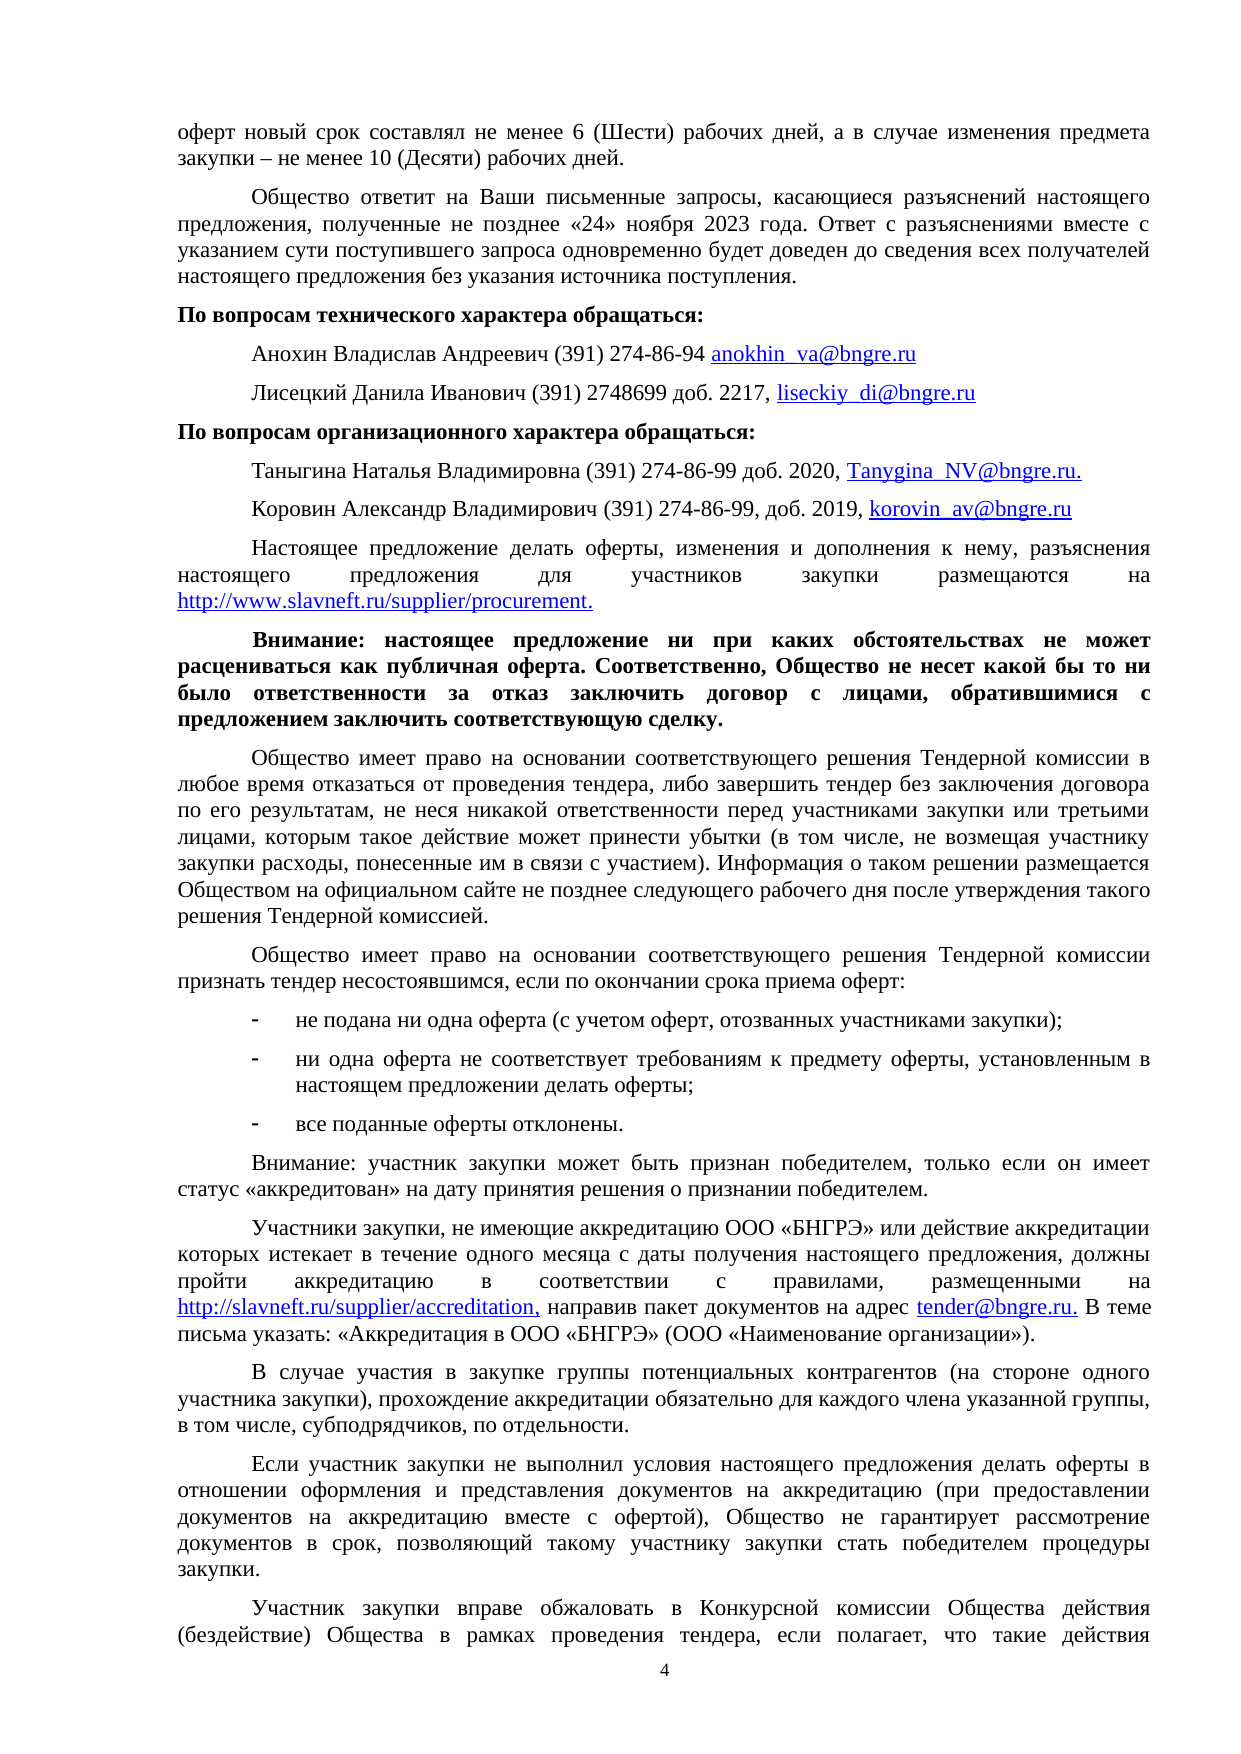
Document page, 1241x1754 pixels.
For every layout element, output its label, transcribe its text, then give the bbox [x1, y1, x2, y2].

text Если участник закупки не выполнил условия настоящего предложения делать оферты в отношении оформления и представления документов на аккредитацию (при предоставлении документов на аккредитацию вместе с офертой), Общество не гарантирует рассмотрение документов в срок, позволяющий такому участнику закупки стать победителем процедуры закупки. [177, 1450, 1152, 1582]
text Внимание: участник закупки может быть признан победителем, только если он имеет статус «аккредитован» на дату принятия решения о признании победителем. [177, 1149, 1152, 1202]
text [177, 1594, 1152, 1647]
text Таныгина Наталья Владимировна (391) 274-86-99 доб. 2020, Tanygina_NV@bngre.ru. [177, 457, 1152, 483]
text По вопросам технического характера обращаться: [177, 301, 1152, 328]
list все поданные оферты отклонены. [251, 1110, 1152, 1136]
text Лисецкий Данила Иванович (391) 2748699 доб. 2217, liseckiy_di@bngre.ru [177, 379, 1152, 405]
text В случае участия в закупке группы потенциальных контрагентов (на стороне одного участника закупки), прохождение аккредитации обязательно для каждого члена указанной группы, в том числе, субподрядчиков, по отдельности. [177, 1358, 1152, 1437]
text Внимание: настоящее предложение ни при каких обстоятельствах не может расцениваться как публичная оферта. Соответственно, Общество не несет какой бы то ни было ответственности за отказ заключить договор с лицами, обратившимися с предложением заключить соответствующую сделку. [177, 626, 1152, 731]
text Участники закупки, не имеющие аккредитацию ООО «БНГРЭ» или действие аккредитации которых истекает в течение одного месяца с даты получения настоящего предложения, должны пройти аккредитацию в соответствии с правилами, размещенными на http://slavneft.ru/supplier/accreditation, направив пакет документов на адрес tender@bngre.ru. В теме письма указать: «Аккредитация в ООО «БНГРЭ» (ООО «Наименование организации»). [177, 1214, 1152, 1346]
text Коровин Александр Владимирович (391) 274-86-99, доб. 2019, korovin_av@bngre.ru [177, 496, 1152, 522]
text Анохин Владислав Андреевич (391) 274-86-94 anokhin_va@bngre.ru [177, 340, 1152, 366]
text По вопросам организационного характера обращаться: [177, 418, 1152, 444]
text Общество имеет право на основании соответствующего решения Тендерной комиссии признать тендер несостоявшимся, если по окончании срока приема оферт: [177, 941, 1152, 993]
list ни одна оферта не соответствует требованиям к предмету оферты, установленным в настоящем предложении делать оферты; [251, 1045, 1152, 1098]
list не подана ни одна оферта (с учетом оферт, отозванных участниками закупки); [251, 1006, 1152, 1032]
text Настоящее предложение делать оферты, изменения и дополнения к нему, разъяснения настоящего предложения для участников закупки размещаются на http://www.slavneft.ru/supplier/procurement. [177, 534, 1152, 613]
text Общество имеет право на основании соответствующего решения Тендерной комиссии в любое время отказаться от проведения тендера, либо завершить тендер без заключения договора по его результатам, не неся никакой ответственности перед участниками закупки или третьими лицами, которым такое действие может принести убытки (в том числе, не возмещая участнику закупки расходы, понесенные им в связи с участием). Информация о таком решении размещается Обществом на официальном сайте не позднее следующего рабочего дня после утверждения такого решения Тендерной комиссией. [177, 744, 1152, 928]
text Общество ответит на Ваши письменные запросы, касающиеся разъяснений настоящего предложения, полученные не позднее «24» ноября 2023 года. Ответ с разъяснениями вместе с указанием сути поступившего запроса одновременно будет доведен до сведения всех получателей настоящего предложения без указания источника поступления. [177, 183, 1152, 289]
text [177, 118, 1152, 171]
